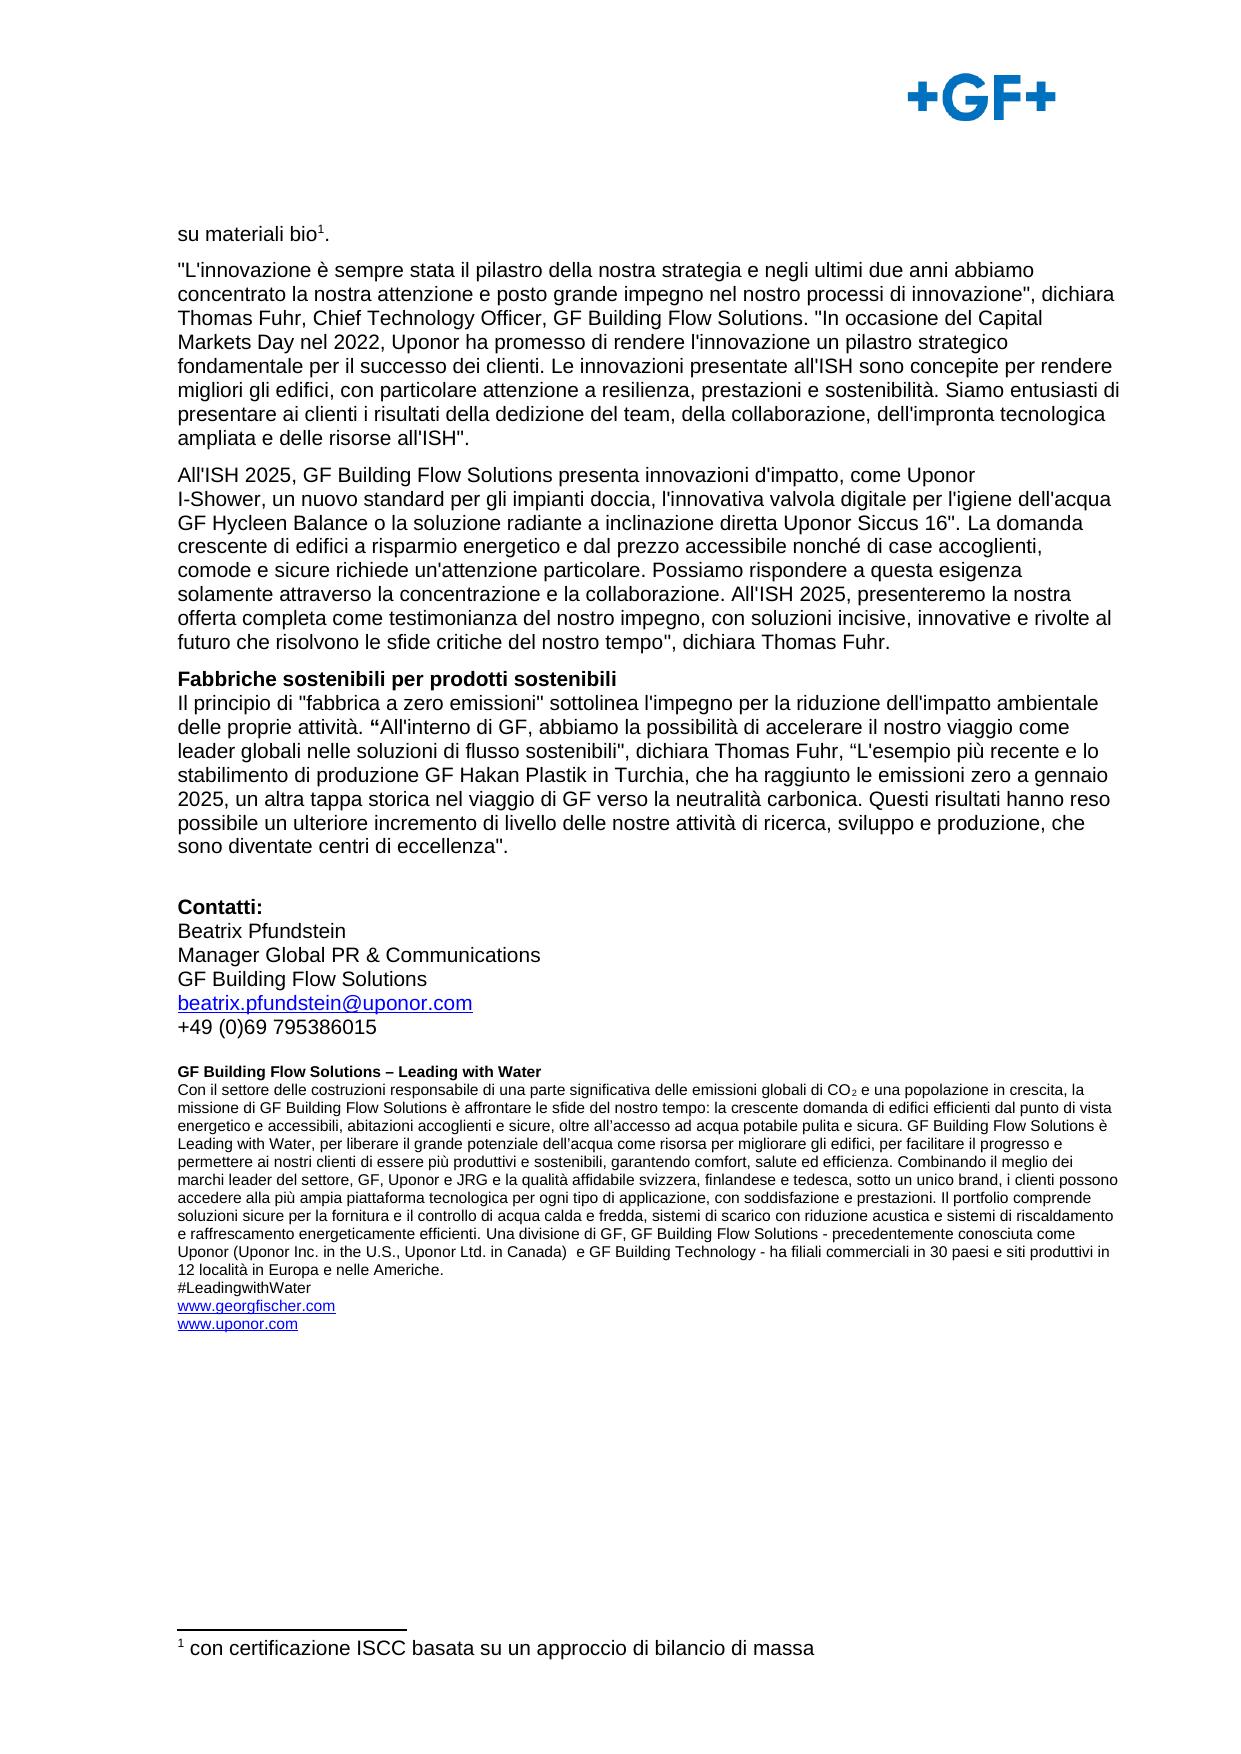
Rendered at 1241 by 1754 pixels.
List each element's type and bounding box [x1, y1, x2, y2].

picture [907, 73, 1056, 121]
table_cell [177, 209, 1121, 1405]
